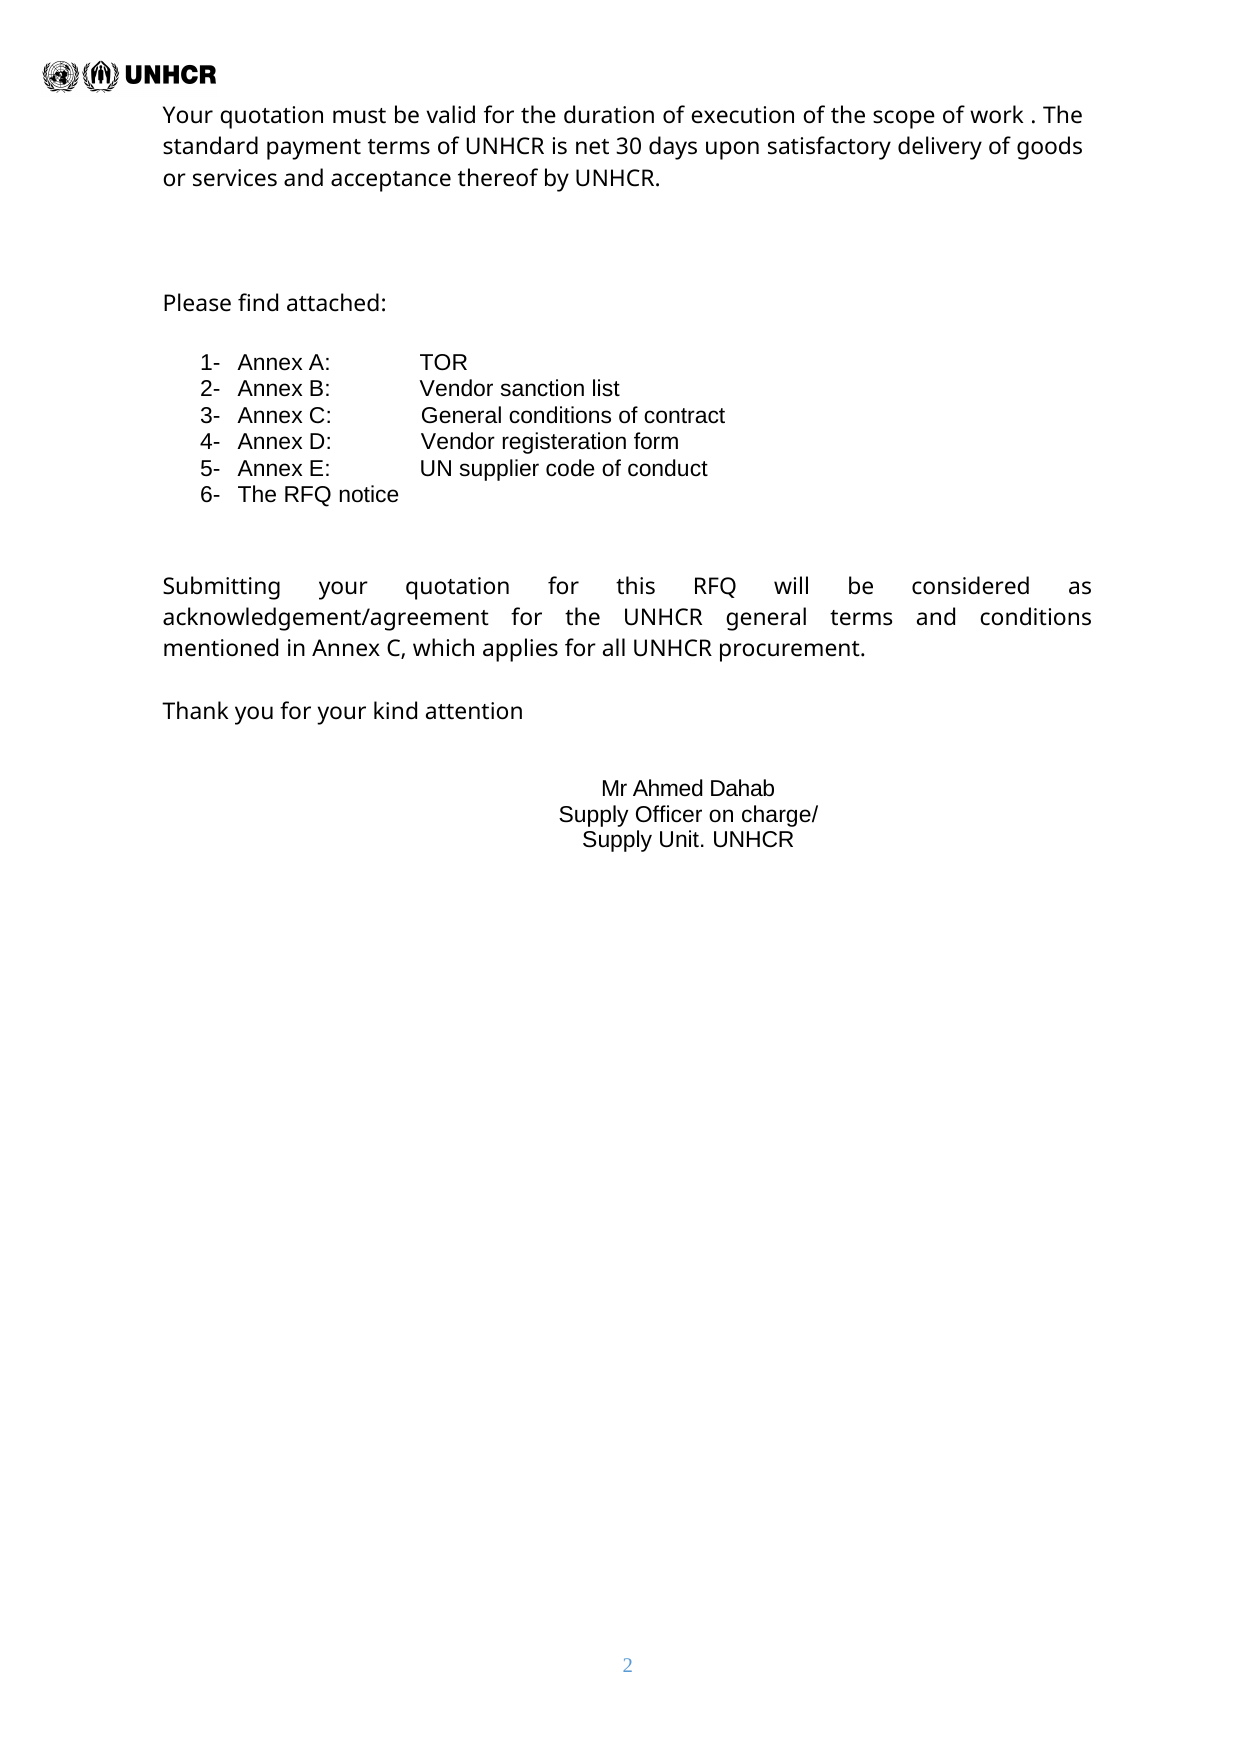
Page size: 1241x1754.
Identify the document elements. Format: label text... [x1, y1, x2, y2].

list Annex A: TOR [200, 349, 1092, 375]
list Annex B: Vendor sanction list [200, 375, 1092, 402]
list The RFQ notice [200, 481, 1092, 507]
list Annex C: General conditions of contract [200, 402, 1092, 428]
text Supply Unit. UNHCR [516, 826, 860, 851]
text Your quotation must be valid for the duration of execution of the scope of work . The standard payment terms of UNHCR is net 30 days upon satisfactory delivery of goods or services and acceptance thereof by UNHCR. [162, 99, 1084, 193]
text Please find attached: [162, 287, 1092, 318]
list Annex D: Vendor registeration form [200, 428, 1092, 454]
picture [41, 59, 220, 98]
text Mr Ahmed Dahab [516, 776, 860, 801]
text Submitting your quotation for this RFQ will be considered as acknowledgement/agreement for the UNHCR general terms and conditions mentioned in Annex C, which applies for all UNHCR procurement. [162, 570, 1092, 663]
text Supply Officer on charge/ [516, 801, 860, 826]
text Thank you for your kind attention [162, 695, 1092, 726]
list Annex E: UN supplier code of conduct [200, 454, 1092, 481]
